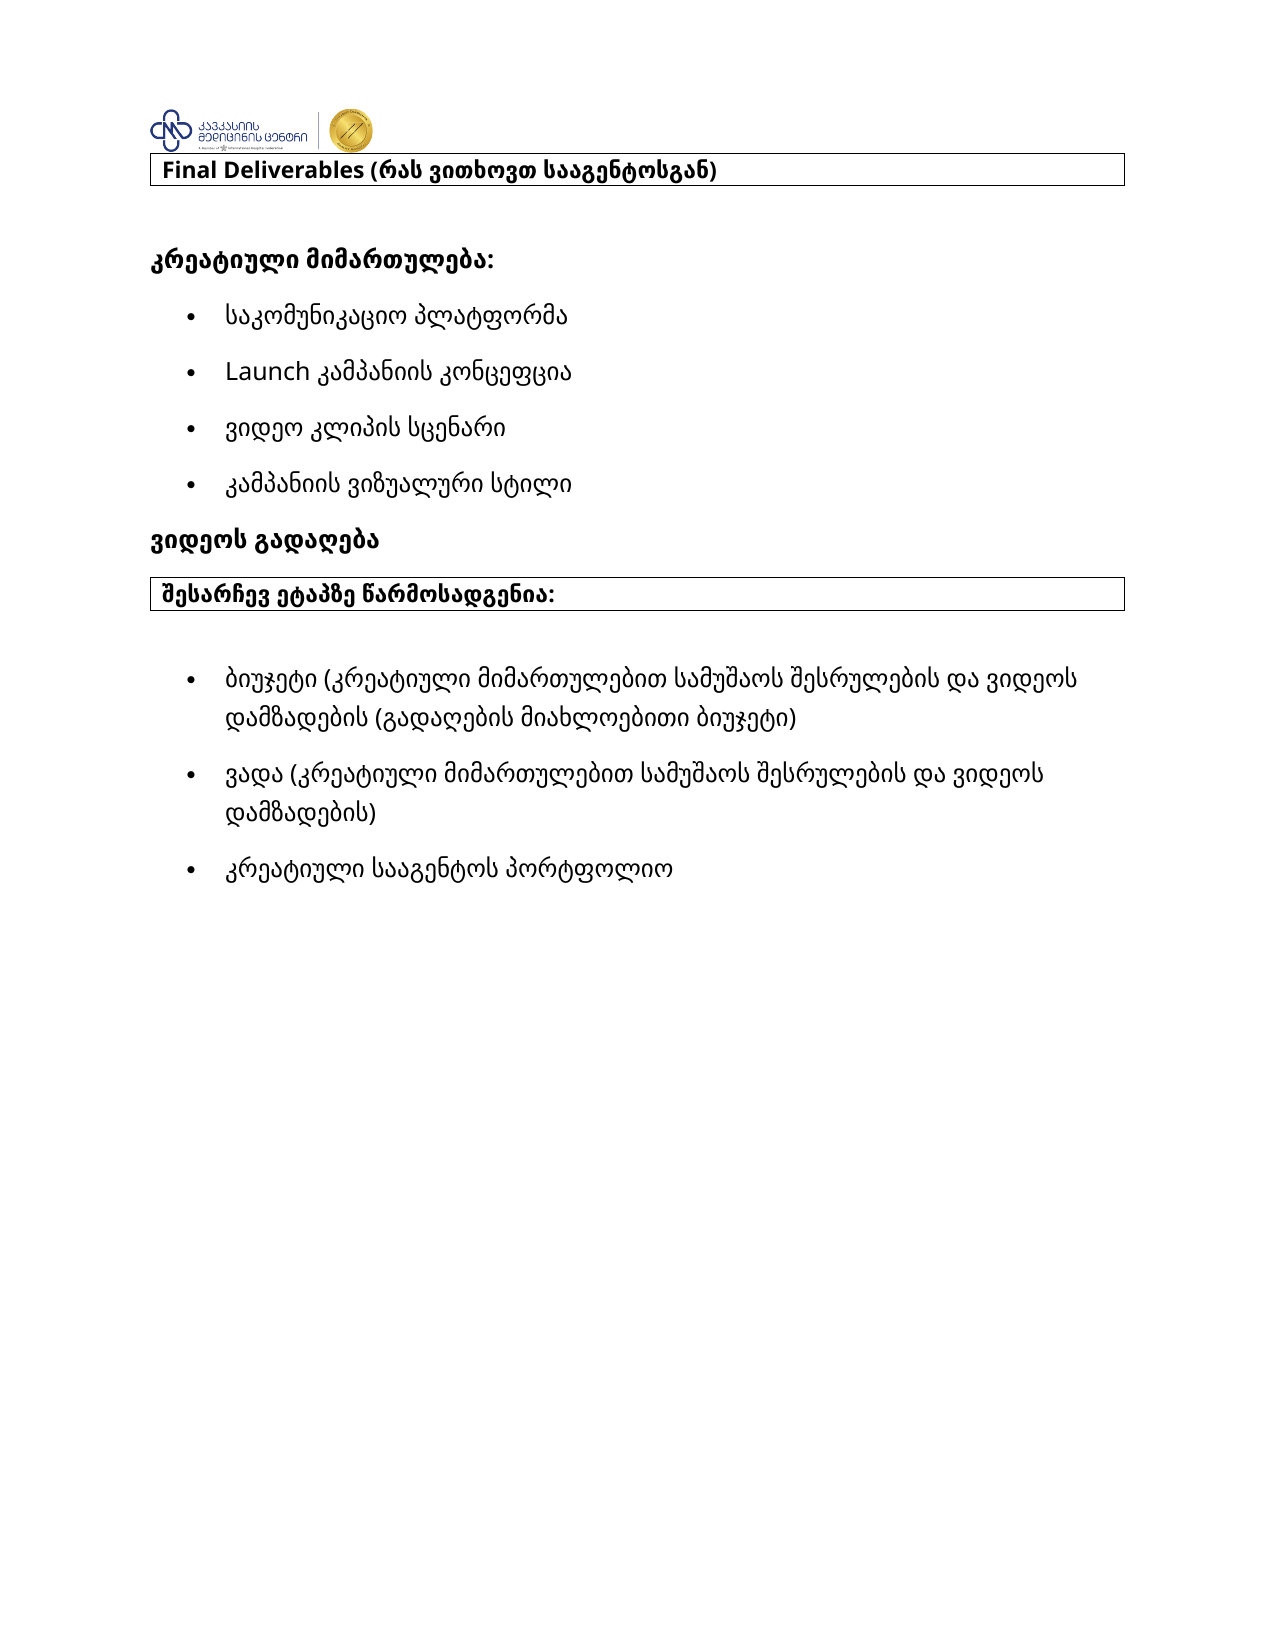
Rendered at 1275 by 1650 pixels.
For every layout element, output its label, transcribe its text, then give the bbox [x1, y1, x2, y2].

list კრეატიული სააგენტოს პორტფოლიო [187, 851, 1125, 885]
list Launch კამპანიის კონცეფცია [187, 354, 1125, 388]
list ვიდეო კლიპის სცენარი [187, 410, 1125, 444]
picture [150, 109, 373, 153]
list ბიუჯეტი (კრეატიული მიმართულებით სამუშაოს შესრულების და ვიდეოს დამზადების (გადაღების მიახლოებითი ბიუჯეტი) [187, 661, 1125, 734]
list ვადა (კრეატიული მიმართულებით სამუშაოს შესრულების და ვიდეოს დამზადების) [187, 756, 1125, 829]
list საკომუნიკაციო პლატფორმა [187, 298, 1125, 332]
table_header Final Deliverables (რას ვითხოვთ სააგენტოსგან) [151, 154, 1124, 185]
text ვიდეოს გადაღება [150, 521, 1125, 555]
text კრეატიული მიმართულება: [150, 242, 1125, 276]
list კამპანიის ვიზუალური სტილი [187, 466, 1125, 499]
table_header შესარჩევ ეტაპზე წარმოსადგენია: [151, 578, 1124, 609]
